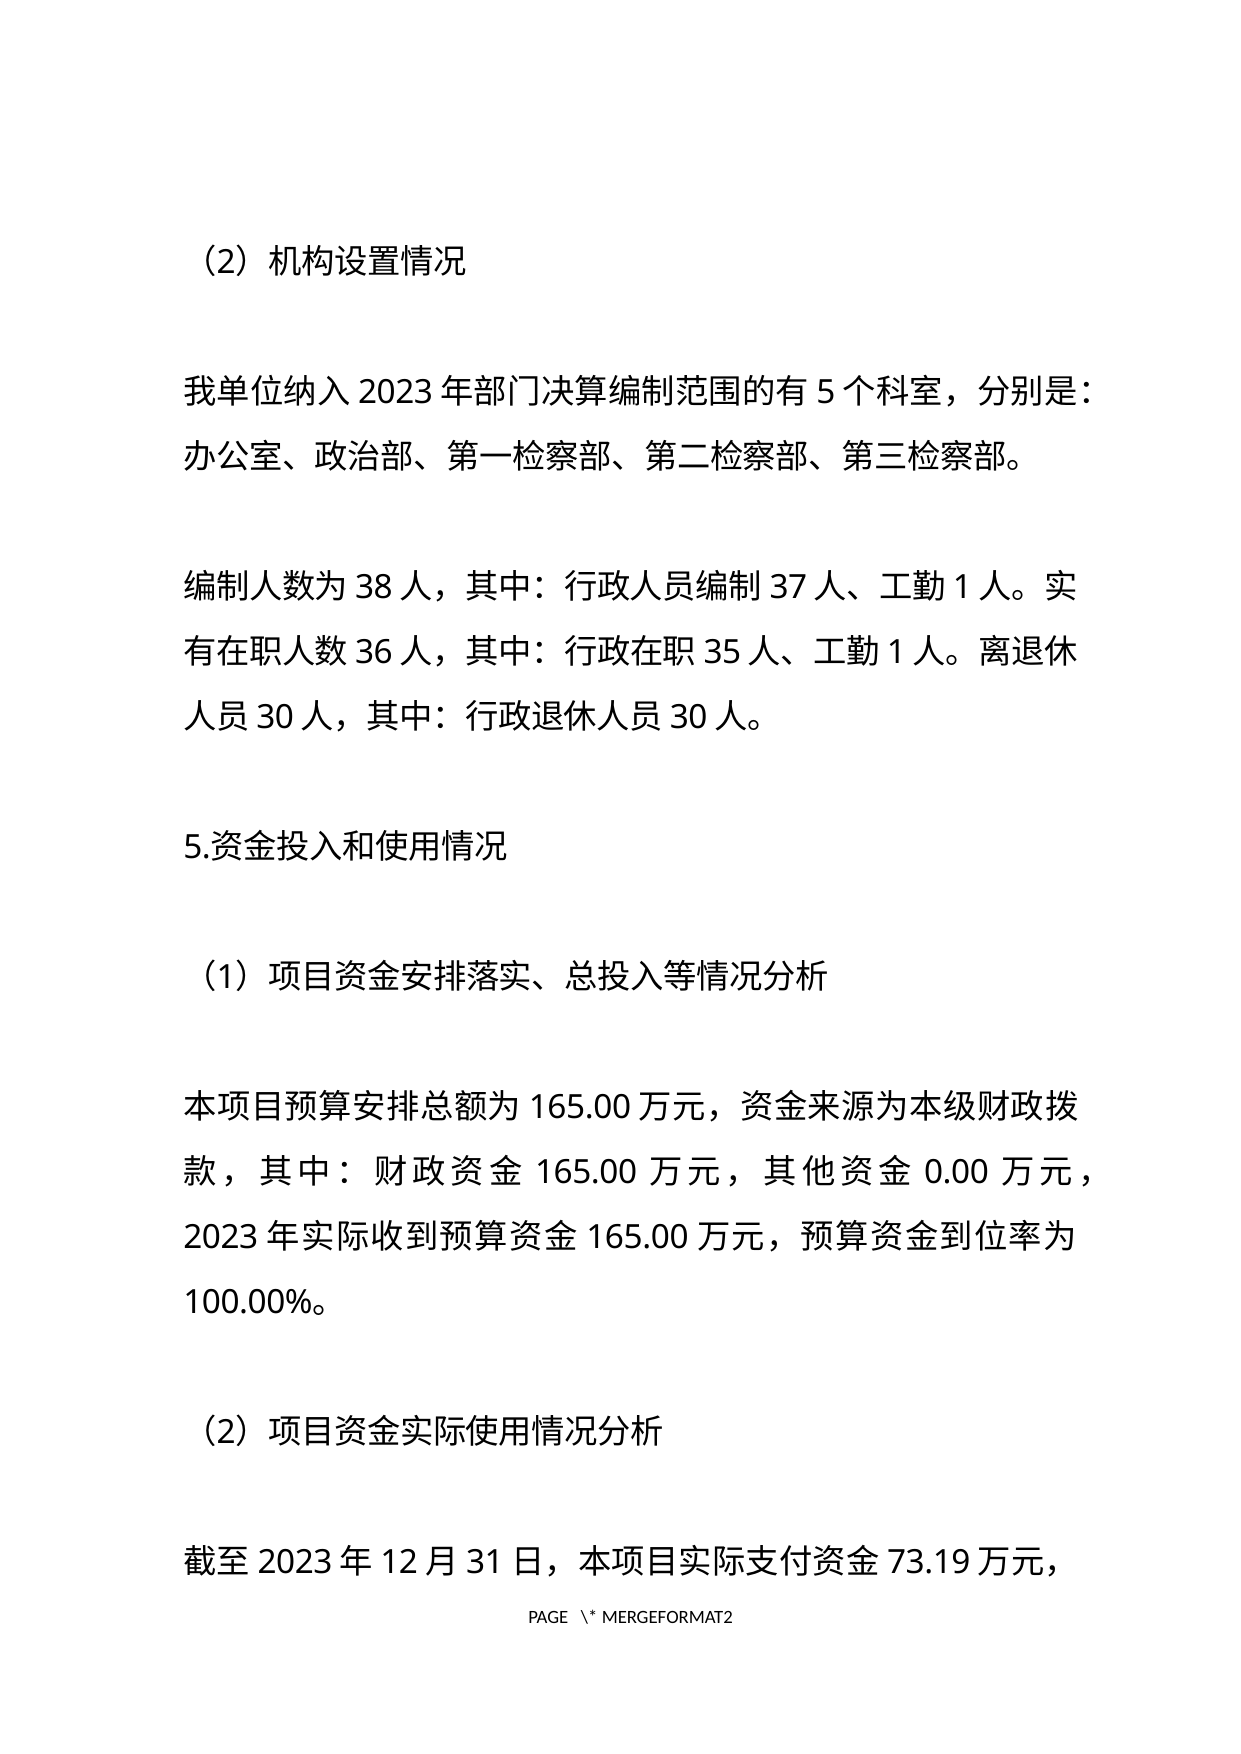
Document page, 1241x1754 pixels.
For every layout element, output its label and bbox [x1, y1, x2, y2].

text [183, 162, 1078, 1592]
